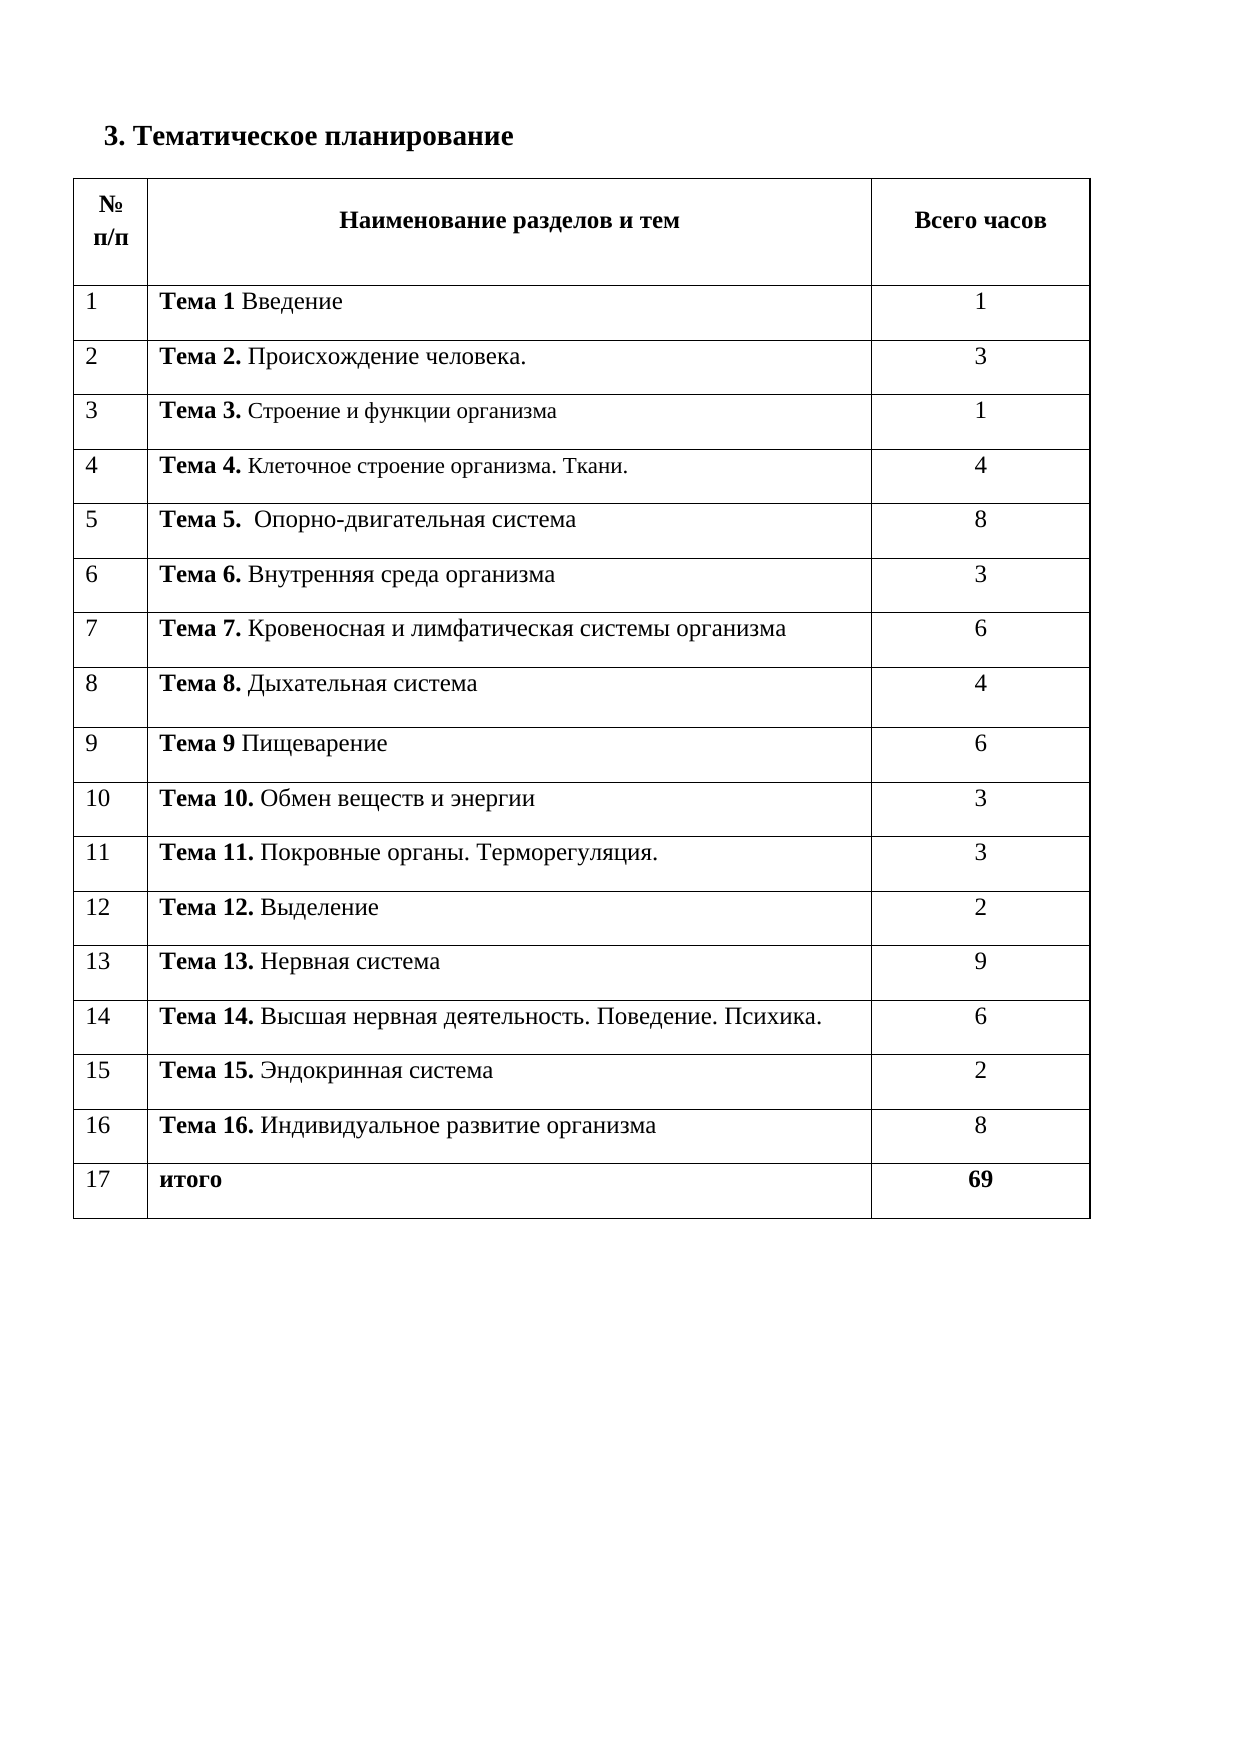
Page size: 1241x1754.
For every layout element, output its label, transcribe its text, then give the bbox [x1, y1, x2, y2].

table_cell 3 [872, 559, 1089, 612]
table_cell 15 [74, 1055, 147, 1109]
table_cell 5 [74, 504, 147, 558]
table_cell 8 [74, 668, 147, 727]
table_cell Тема 6. Внутренняя среда организма [148, 559, 871, 612]
table_cell 7 [74, 613, 147, 667]
table_cell 16 [74, 1110, 147, 1163]
table_cell Тема 12. Выделение [148, 892, 871, 945]
table_cell 12 [74, 892, 147, 945]
table_cell 9 [74, 728, 147, 782]
table_cell 14 [74, 1001, 147, 1054]
table_cell 3 [74, 395, 147, 449]
table_cell Тема 7. Кровеносная и лимфатическая системы организма [148, 613, 871, 667]
table_cell 13 [74, 946, 147, 1000]
table_header № п/п [74, 179, 147, 285]
text 3. Тематическое планирование [103, 118, 1181, 152]
table_cell 1 [872, 286, 1089, 340]
table_cell 8 [872, 504, 1089, 558]
table_cell 3 [872, 837, 1089, 891]
table_header Всего часов [872, 179, 1089, 285]
table_cell итого [148, 1164, 871, 1218]
table_cell 2 [872, 1055, 1089, 1109]
table_cell Тема 16. Индивидуальное развитие организма [148, 1110, 871, 1163]
table_cell 6 [74, 559, 147, 612]
table_cell 6 [872, 613, 1089, 667]
table_cell 3 [872, 783, 1089, 836]
table_header Наименование разделов и тем [148, 179, 871, 285]
table_cell Тема 14. Высшая нервная деятельность. Поведение. Психика. [148, 1001, 871, 1054]
table_cell 17 [74, 1164, 147, 1218]
table_cell 8 [872, 1110, 1089, 1163]
table_cell Тема 15. Эндокринная система [148, 1055, 871, 1109]
table_cell 1 [872, 395, 1089, 449]
table_cell 2 [74, 341, 147, 394]
table_cell Тема 2. Происхождение человека. [148, 341, 871, 394]
table_cell Тема 4. Клеточное строение организма. Ткани. [148, 450, 871, 503]
table_cell 6 [872, 728, 1089, 782]
table_cell 2 [872, 892, 1089, 945]
table_cell Тема 9 Пищеварение [148, 728, 871, 782]
table_cell 3 [872, 341, 1089, 394]
table_cell 6 [872, 1001, 1089, 1054]
table_cell 4 [74, 450, 147, 503]
table_cell Тема 8. Дыхательная система [148, 668, 871, 727]
table_cell 10 [74, 783, 147, 836]
table_cell 9 [872, 946, 1089, 1000]
table_cell Тема 11. Покровные органы. Терморегуляция. [148, 837, 871, 891]
table_cell Тема 13. Нервная система [148, 946, 871, 1000]
table_cell 4 [872, 450, 1089, 503]
table_cell 1 [74, 286, 147, 340]
table_cell Тема 3. Строение и функции организма [148, 395, 871, 449]
table_cell 11 [74, 837, 147, 891]
table_cell Тема 10. Обмен веществ и энергии [148, 783, 871, 836]
table_cell Тема 5. Опорно-двигательная система [148, 504, 871, 558]
table_cell 4 [872, 668, 1089, 727]
table_cell Тема 1 Введение [148, 286, 871, 340]
table_cell 69 [872, 1164, 1089, 1218]
